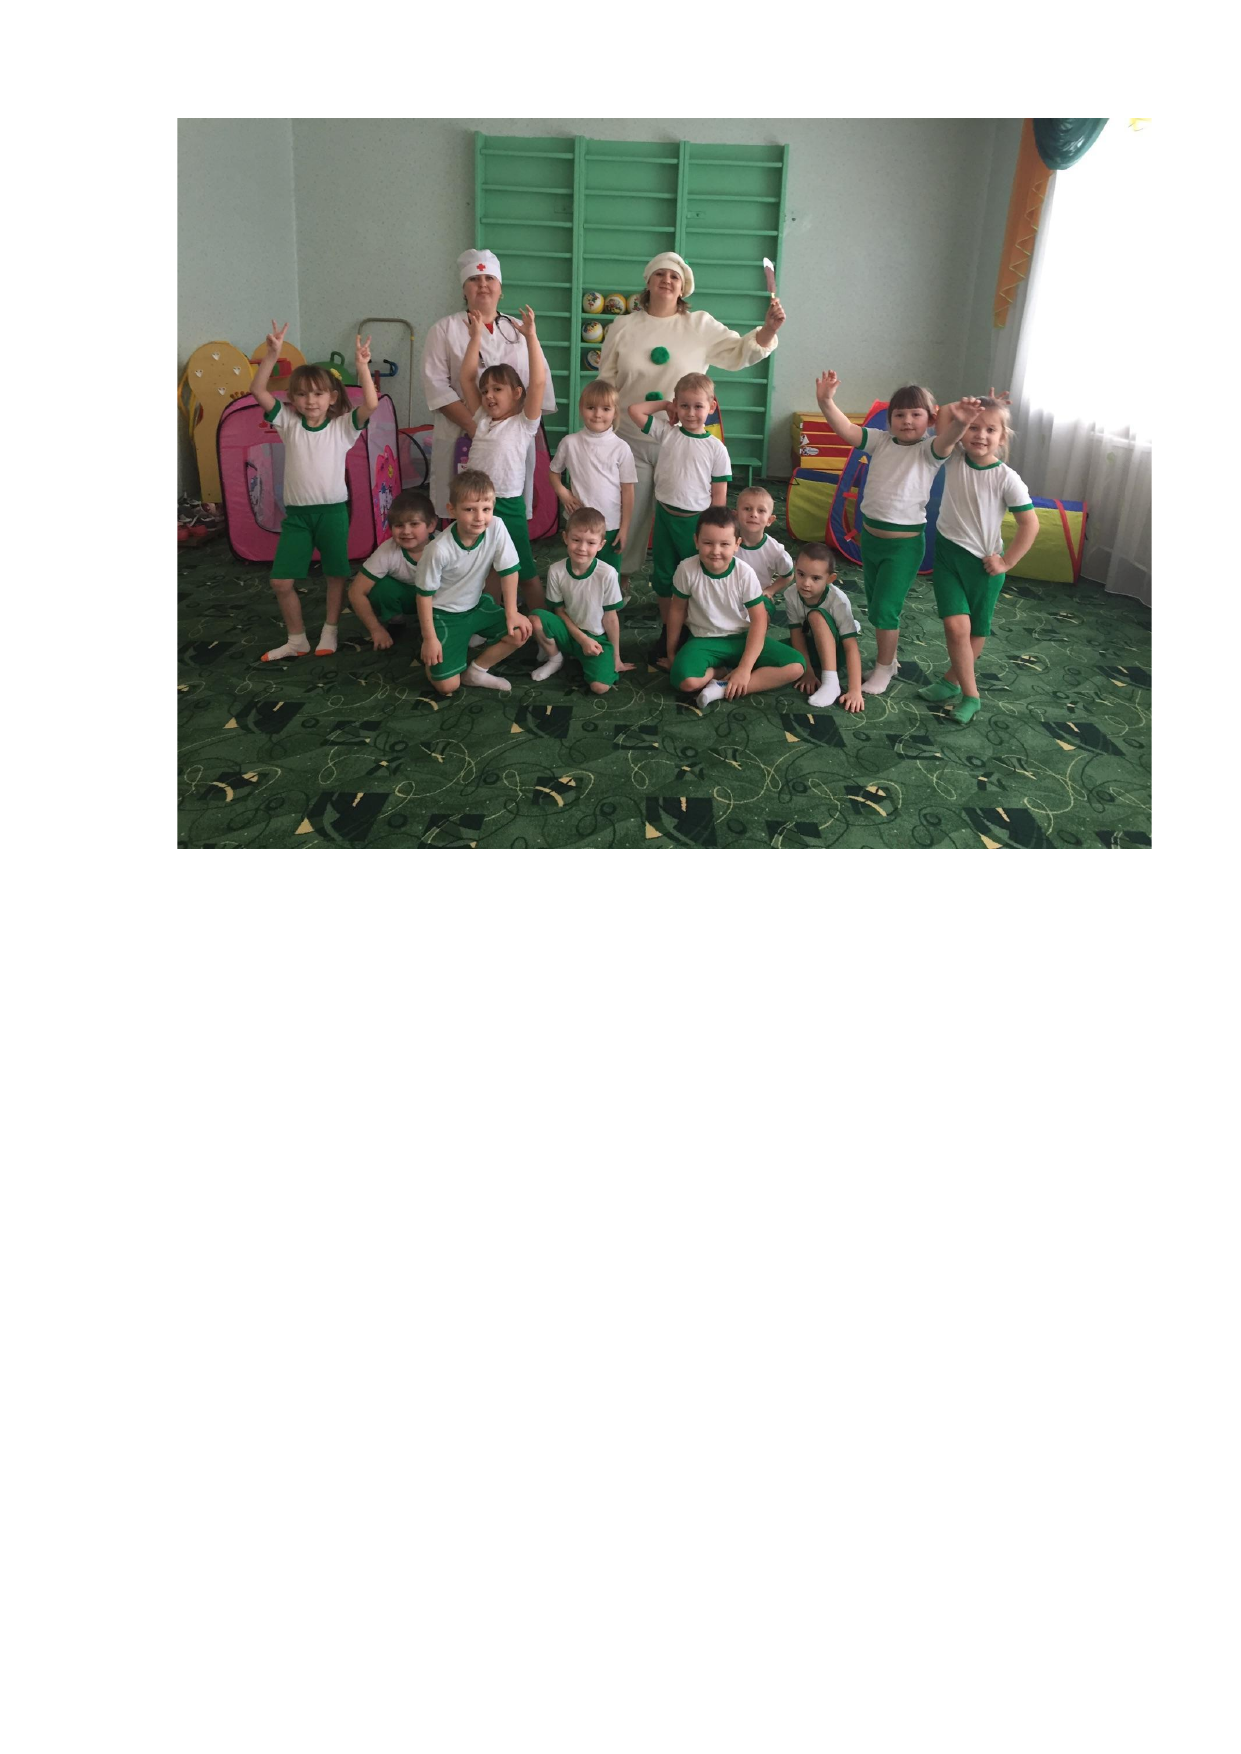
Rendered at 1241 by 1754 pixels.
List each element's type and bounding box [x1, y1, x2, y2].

picture [177, 118, 1152, 849]
